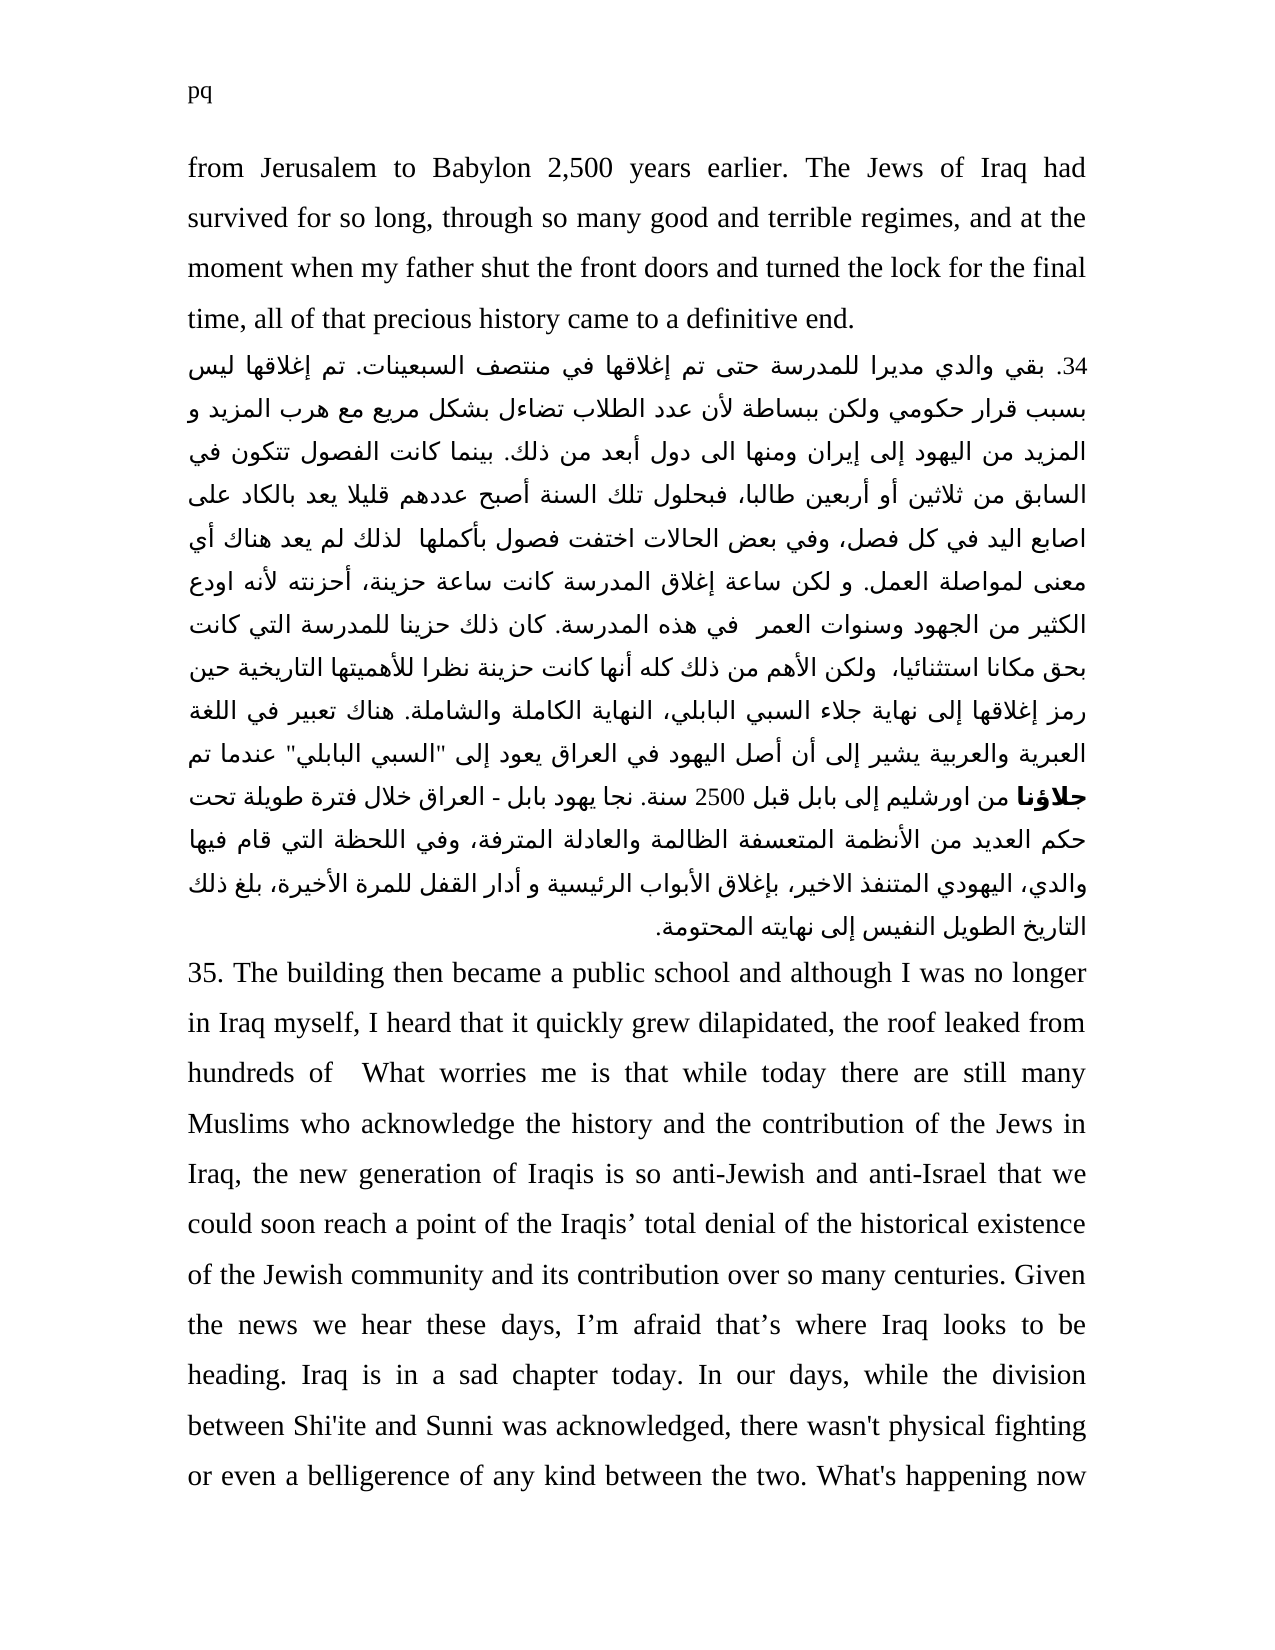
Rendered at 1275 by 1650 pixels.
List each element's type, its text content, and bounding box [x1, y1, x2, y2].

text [187, 955, 1087, 1492]
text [187, 150, 1087, 334]
text 34. بقي والدي مديرا للمدرسة حتى تم إغلاقها في منتصف السبعينات. تم إغلاقها ليس بسبب قرار حكومي ولكن ببساطة لأن عدد الطلاب تضاءل بشكل مريع مع هرب المزيد و المزيد من اليهود إلى إيران ومنها الى دول أبعد من ذلك. بينما كانت الفصول تتكون في السابق من ثلاثين أو أربعين طالبا، فبحلول تلك السنة أصبح عددهم قليلا يعد بالكاد على اصابع اليد في كل فصل، وفي بعض الحالات اختفت فصول بأكملها لذلك لم يعد هناك أي معنى لمواصلة العمل. و لكن ساعة إغلاق المدرسة كانت ساعة حزينة، أحزنته لأنه اودع الكثير من الجهود وسنوات العمر في هذه المدرسة. كان ذلك حزينا للمدرسة التي كانت بحق مكانا استثنائيا، ولكن الأهم من ذلك كله أنها كانت حزينة نظرا للأهميتها التاريخية حين رمز إغلاقها إلى نهاية جلاء السبي البابلي، النهاية الكاملة والشاملة. هناك تعبير في اللغة العبرية والعربية يشير إلى أن أصل اليهود في العراق يعود إلى "السبي البابلي" عندما تم جلاؤنا من اورشليم إلى بابل قبل 2500 سنة. نجا يهود بابل - العراق خلال فترة طويلة تحت حكم العديد من الأنظمة المتعسفة الظالمة والعادلة المترفة، وفي اللحظة التي قام فيها والدي، اليهودي المتنفذ الاخير، بإغلاق الأبواب الرئيسية و أدار القفل للمرة الأخيرة، بلغ ذلك التاريخ الطويل النفيس إلى نهايته المحتومة. [187, 351, 1087, 941]
